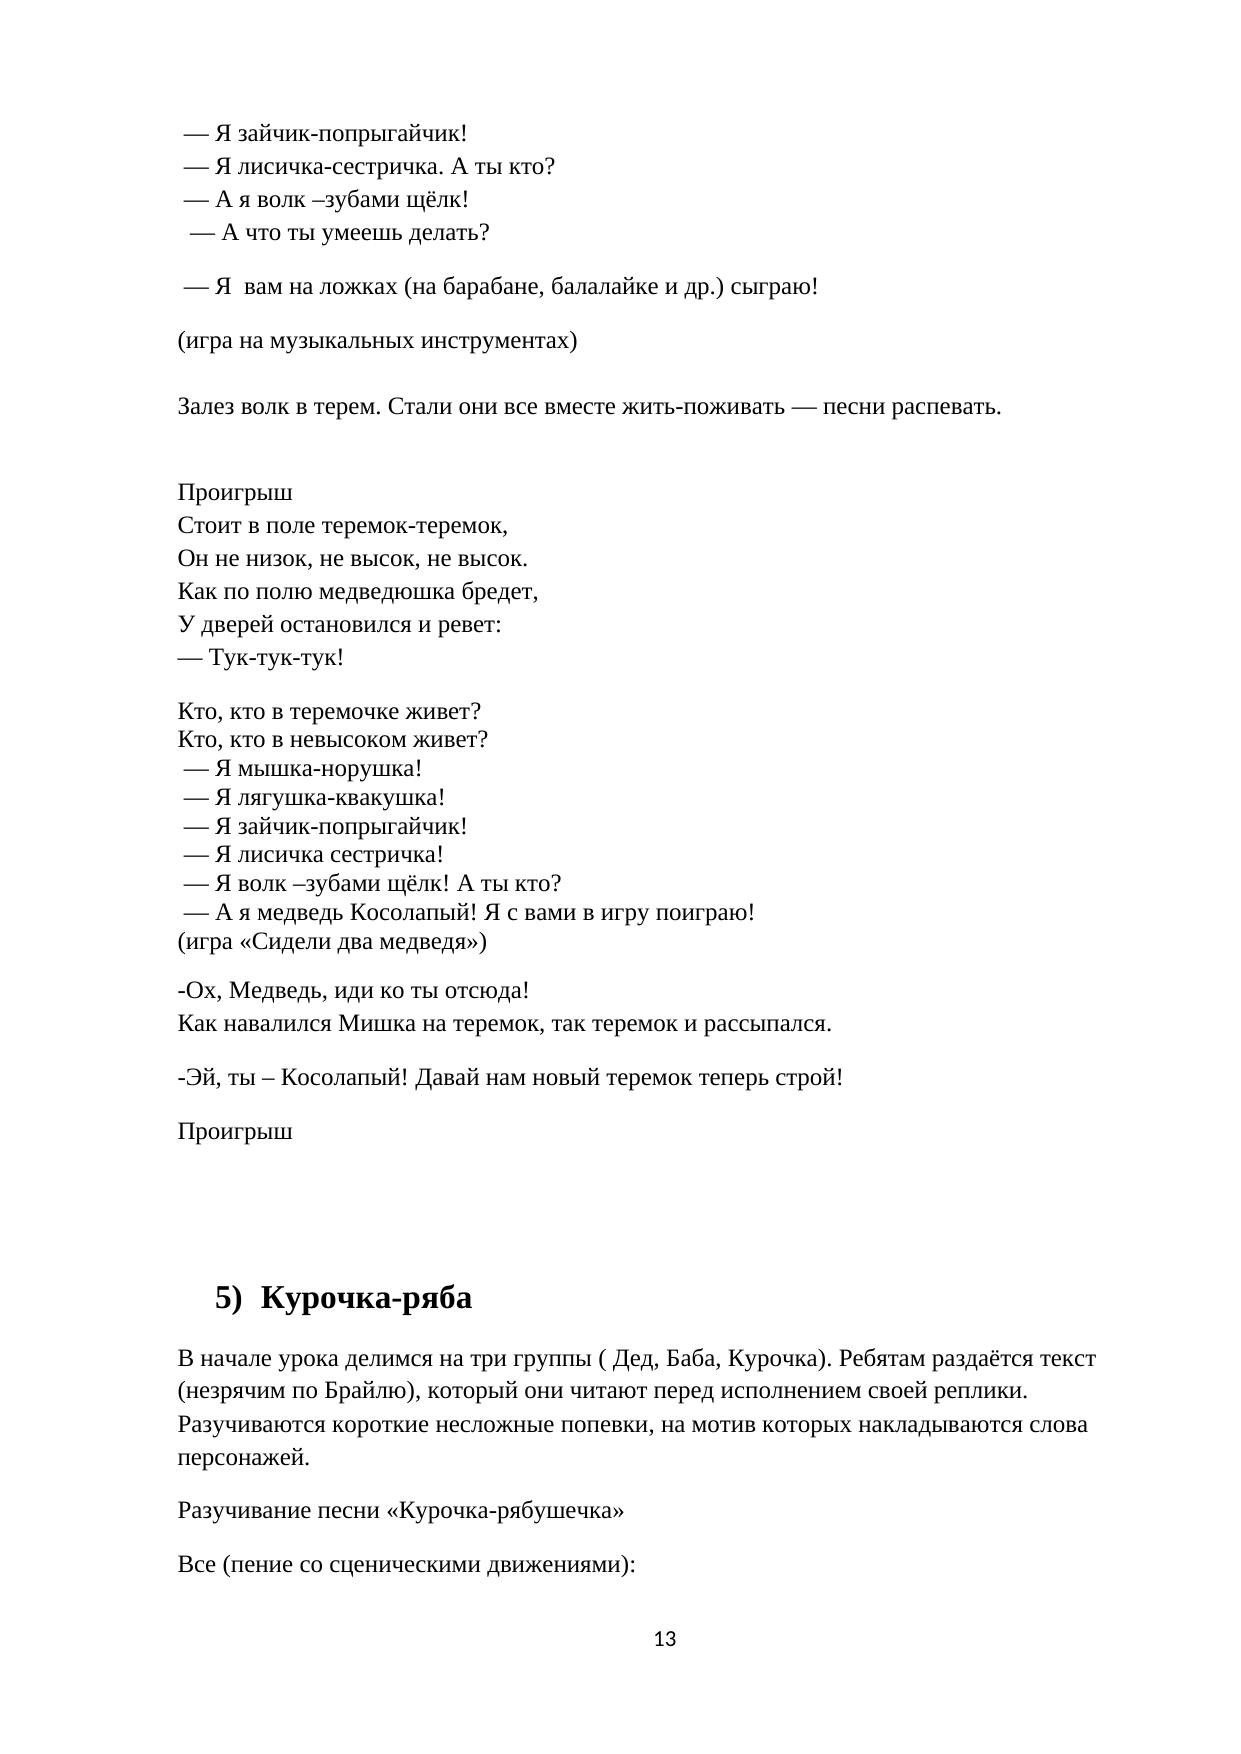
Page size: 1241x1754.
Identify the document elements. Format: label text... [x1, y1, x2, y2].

text -Эй, ты – Косолапый! Давай нам новый теремок теперь строй! [177, 1062, 1152, 1091]
text (игра на музыкальных инструментах) Залез волк в терем. Стали они все вместе жить-поживать — песни распевать. [177, 325, 1152, 452]
text Все (пение со сценическими движениями): [177, 1549, 1152, 1578]
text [177, 118, 1152, 246]
text Кто, кто в теремочке живет? Кто, кто в невысоком живет? — Я мышка-норушка! — Я лягушка-квакушка! — Я зайчик-попрыгайчик! — Я лисичка сестричка! — Я волк –зубами щёлк! А ты кто? — А я медведь Косолапый! Я с вами в игру поиграю! (игра «Сидели два медведя») [177, 696, 1152, 954]
text Разучивание песни «Курочка-рябушечка» [177, 1496, 1152, 1524]
text В начале урока делимся на три группы ( Дед, Баба, Курочка). Ребятам раздаётся текст (незрячим по Брайлю), который они читают перед исполнением своей реплики. Разучиваются короткие несложные попевки, на мотив которых накладываются слова персонажей. [177, 1343, 1152, 1470]
text Проигрыш Стоит в поле теремок-теремок, Он не низок, не высок, не высок. Как по полю медведюшка бредет, У дверей остановился и ревет: — Тук-тук-тук! [177, 477, 1152, 671]
text — Я вам на ложках (на барабане, балалайке и др.) сыграю! [177, 271, 1152, 300]
list Курочка-ряба [215, 1278, 1152, 1316]
text -Ох, Медведь, иди ко ты отсюда! Как навалился Мишка на теремок, так теремок и рассыпался. [177, 975, 1152, 1037]
text Проигрыш [177, 1116, 1152, 1145]
